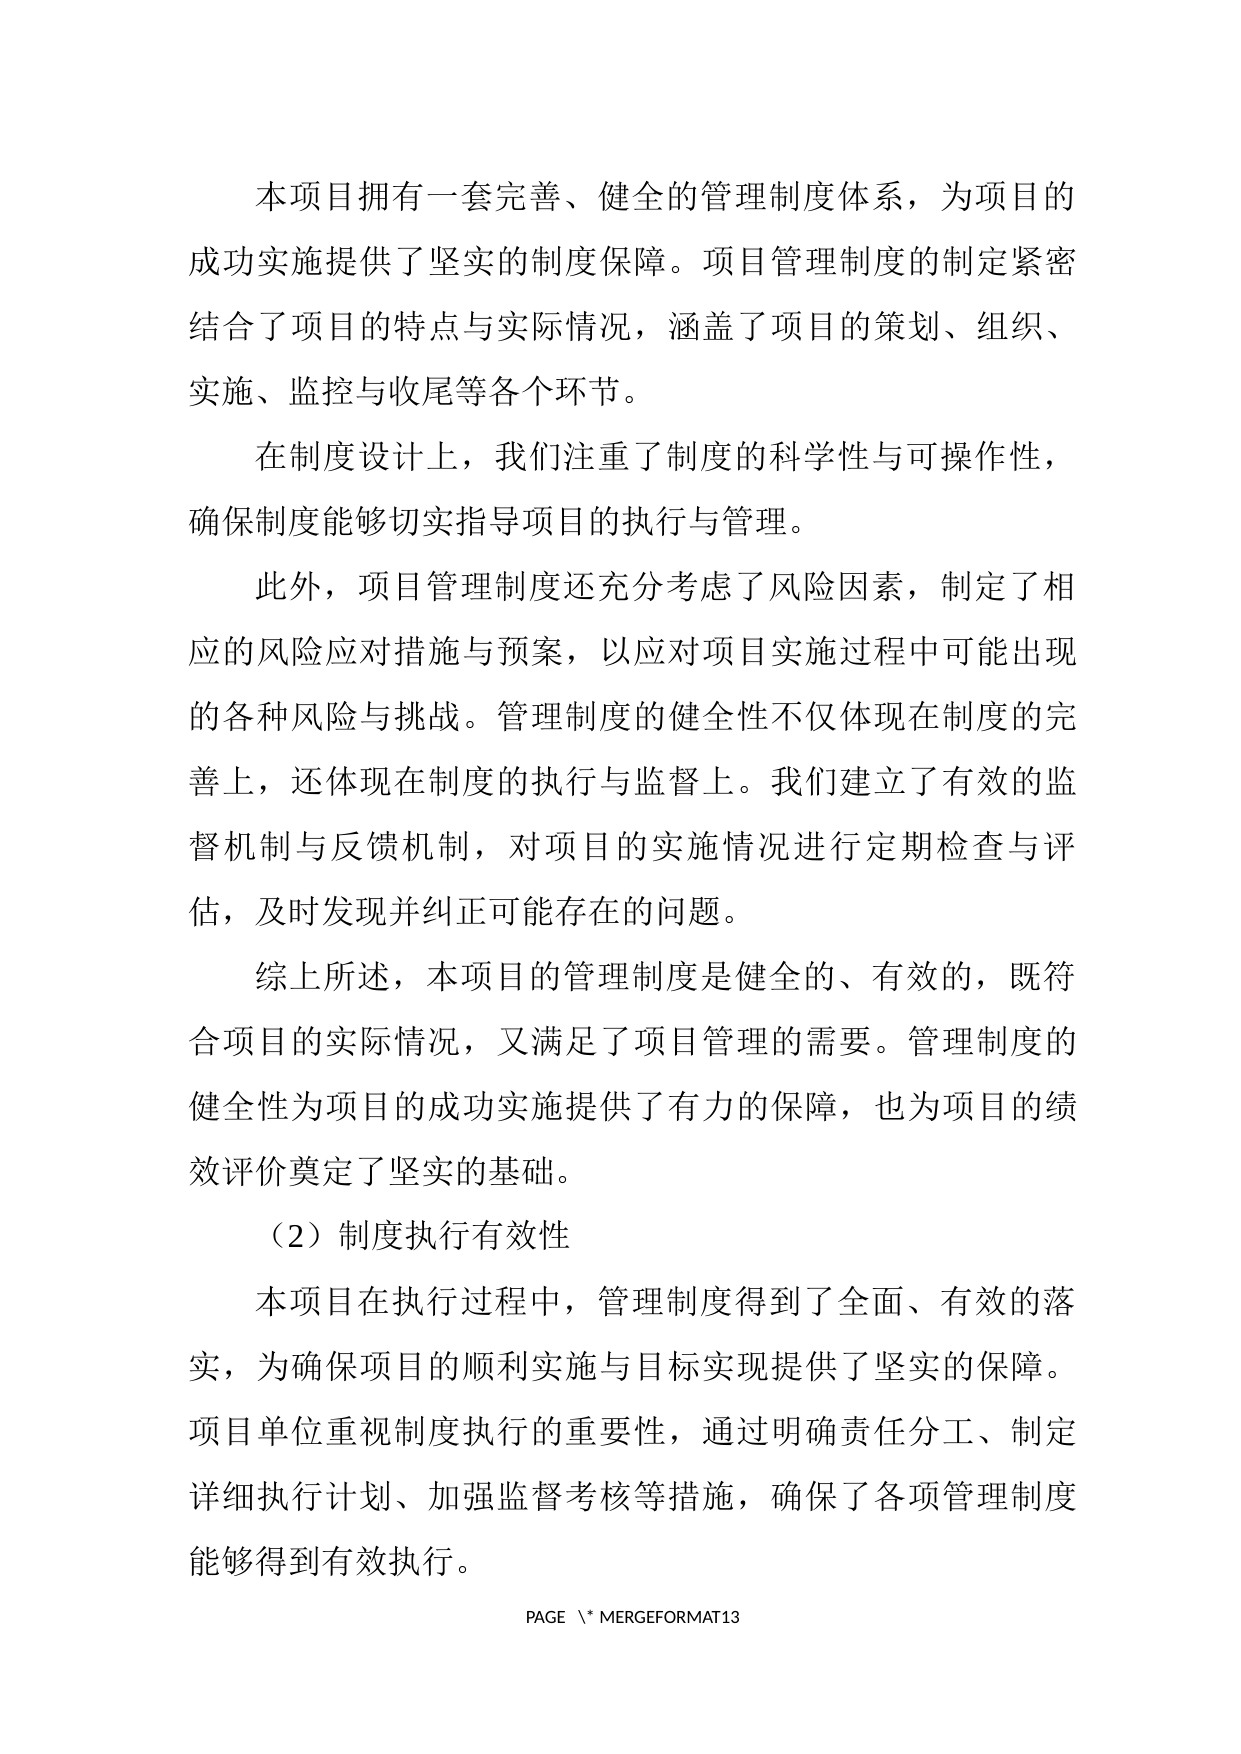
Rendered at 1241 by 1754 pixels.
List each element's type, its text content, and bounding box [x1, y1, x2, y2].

text 本项目在执行过程中，管理制度得到了全面、有效的落实，为确保项目的顺利实施与目标实现提供了坚实的保障。项目单位重视制度执行的重要性，通过明确责任分工、制定详细执行计划、加强监督考核等措施，确保了各项管理制度能够得到有效执行。 [187, 1267, 1078, 1592]
text 综上所述，本项目的管理制度是健全的、有效的，既符合项目的实际情况，又满足了项目管理的需要。管理制度的健全性为项目的成功实施提供了有力的保障，也为项目的绩效评价奠定了坚实的基础。 [187, 942, 1078, 1202]
text 此外，项目管理制度还充分考虑了风险因素，制定了相应的风险应对措施与预案，以应对项目实施过程中可能出现的各种风险与挑战。管理制度的健全性不仅体现在制度的完善上，还体现在制度的执行与监督上。我们建立了有效的监督机制与反馈机制，对项目的实施情况进行定期检查与评估，及时发现并纠正可能存在的问题。 [187, 552, 1078, 942]
text 在制度设计上，我们注重了制度的科学性与可操作性，确保制度能够切实指导项目的执行与管理。 [187, 422, 1078, 552]
text 本项目拥有一套完善、健全的管理制度体系，为项目的成功实施提供了坚实的制度保障。项目管理制度的制定紧密结合了项目的特点与实际情况，涵盖了项目的策划、组织、实施、监控与收尾等各个环节。 [187, 162, 1078, 422]
text （2）制度执行有效性 [187, 1202, 1078, 1267]
